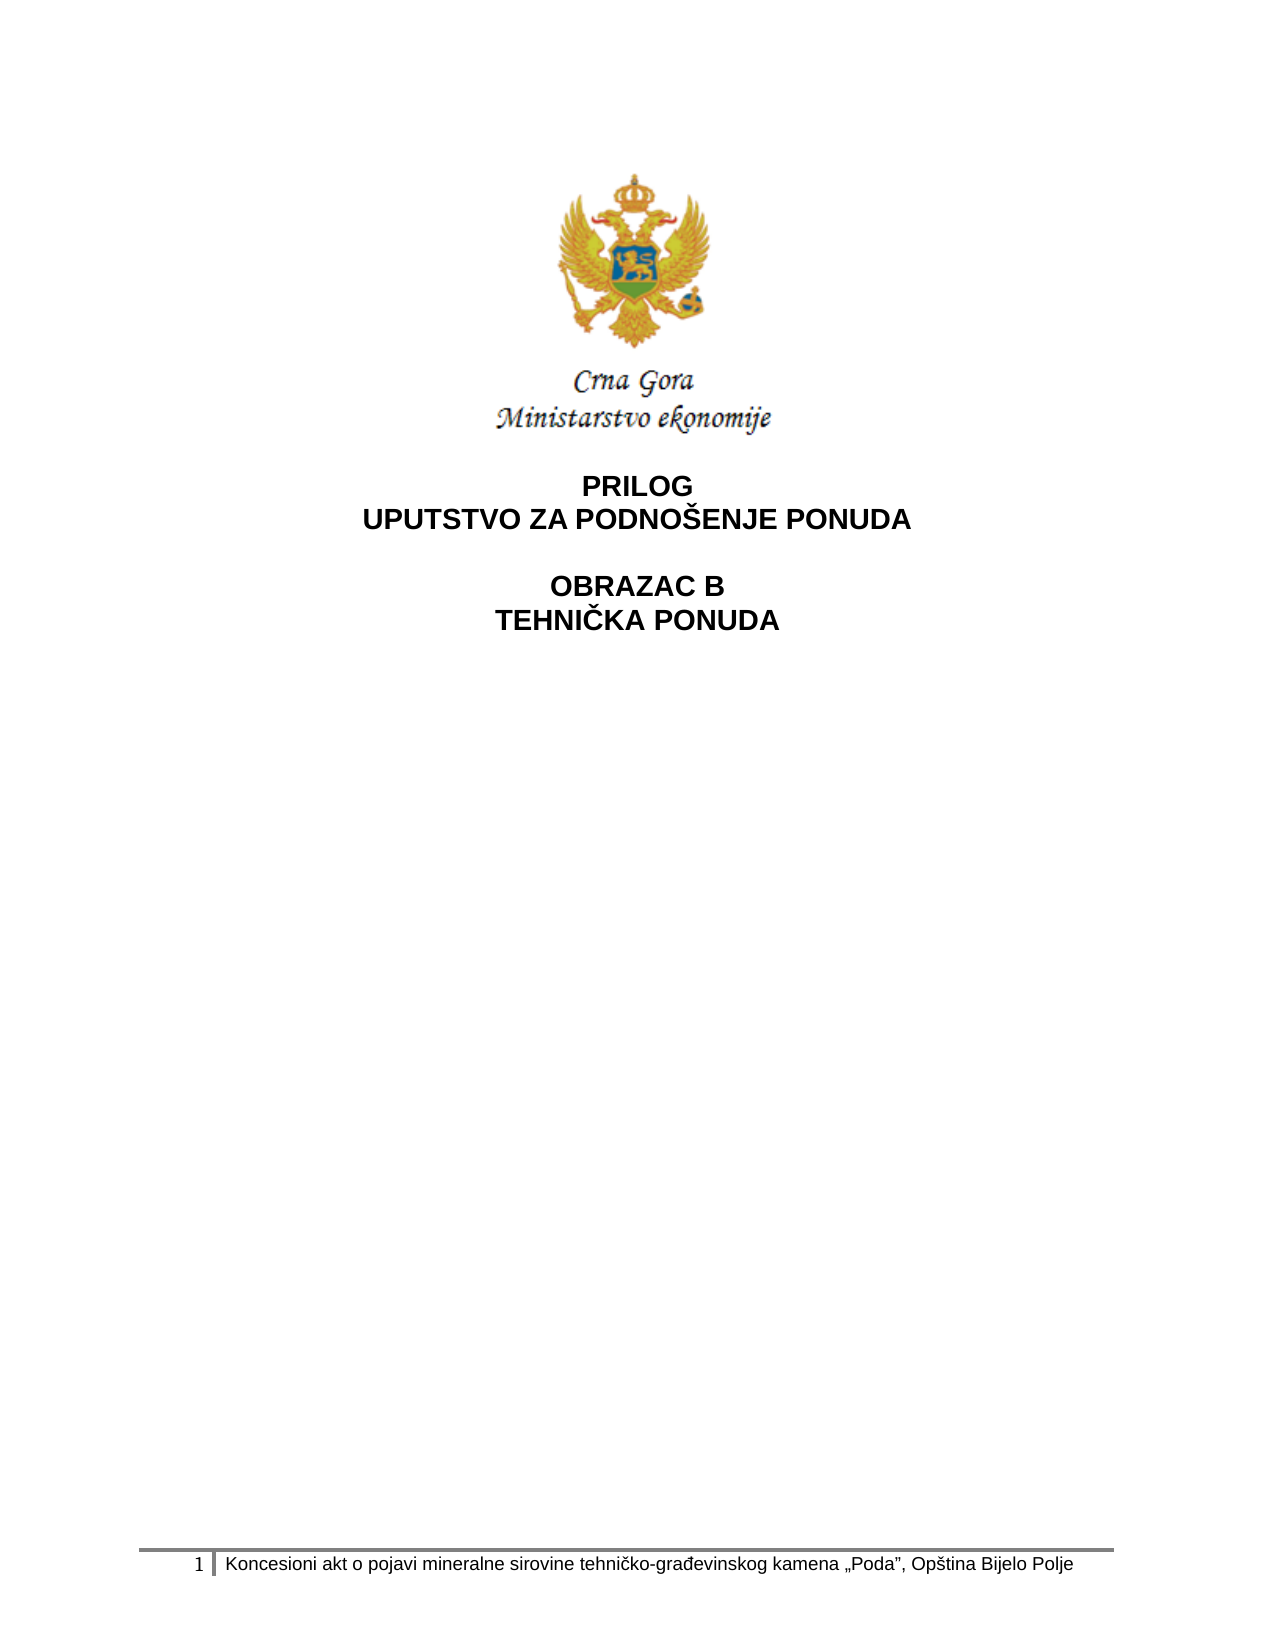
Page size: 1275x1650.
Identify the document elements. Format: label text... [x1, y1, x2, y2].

text UPUTSTVO ZA PODNOŠENJE PONUDA [150, 502, 1125, 536]
text OBRAZAC B [150, 569, 1125, 603]
text PRILOG [150, 468, 1125, 502]
text TEHNIČKA PONUDA [150, 603, 1125, 636]
picture [440, 150, 835, 443]
